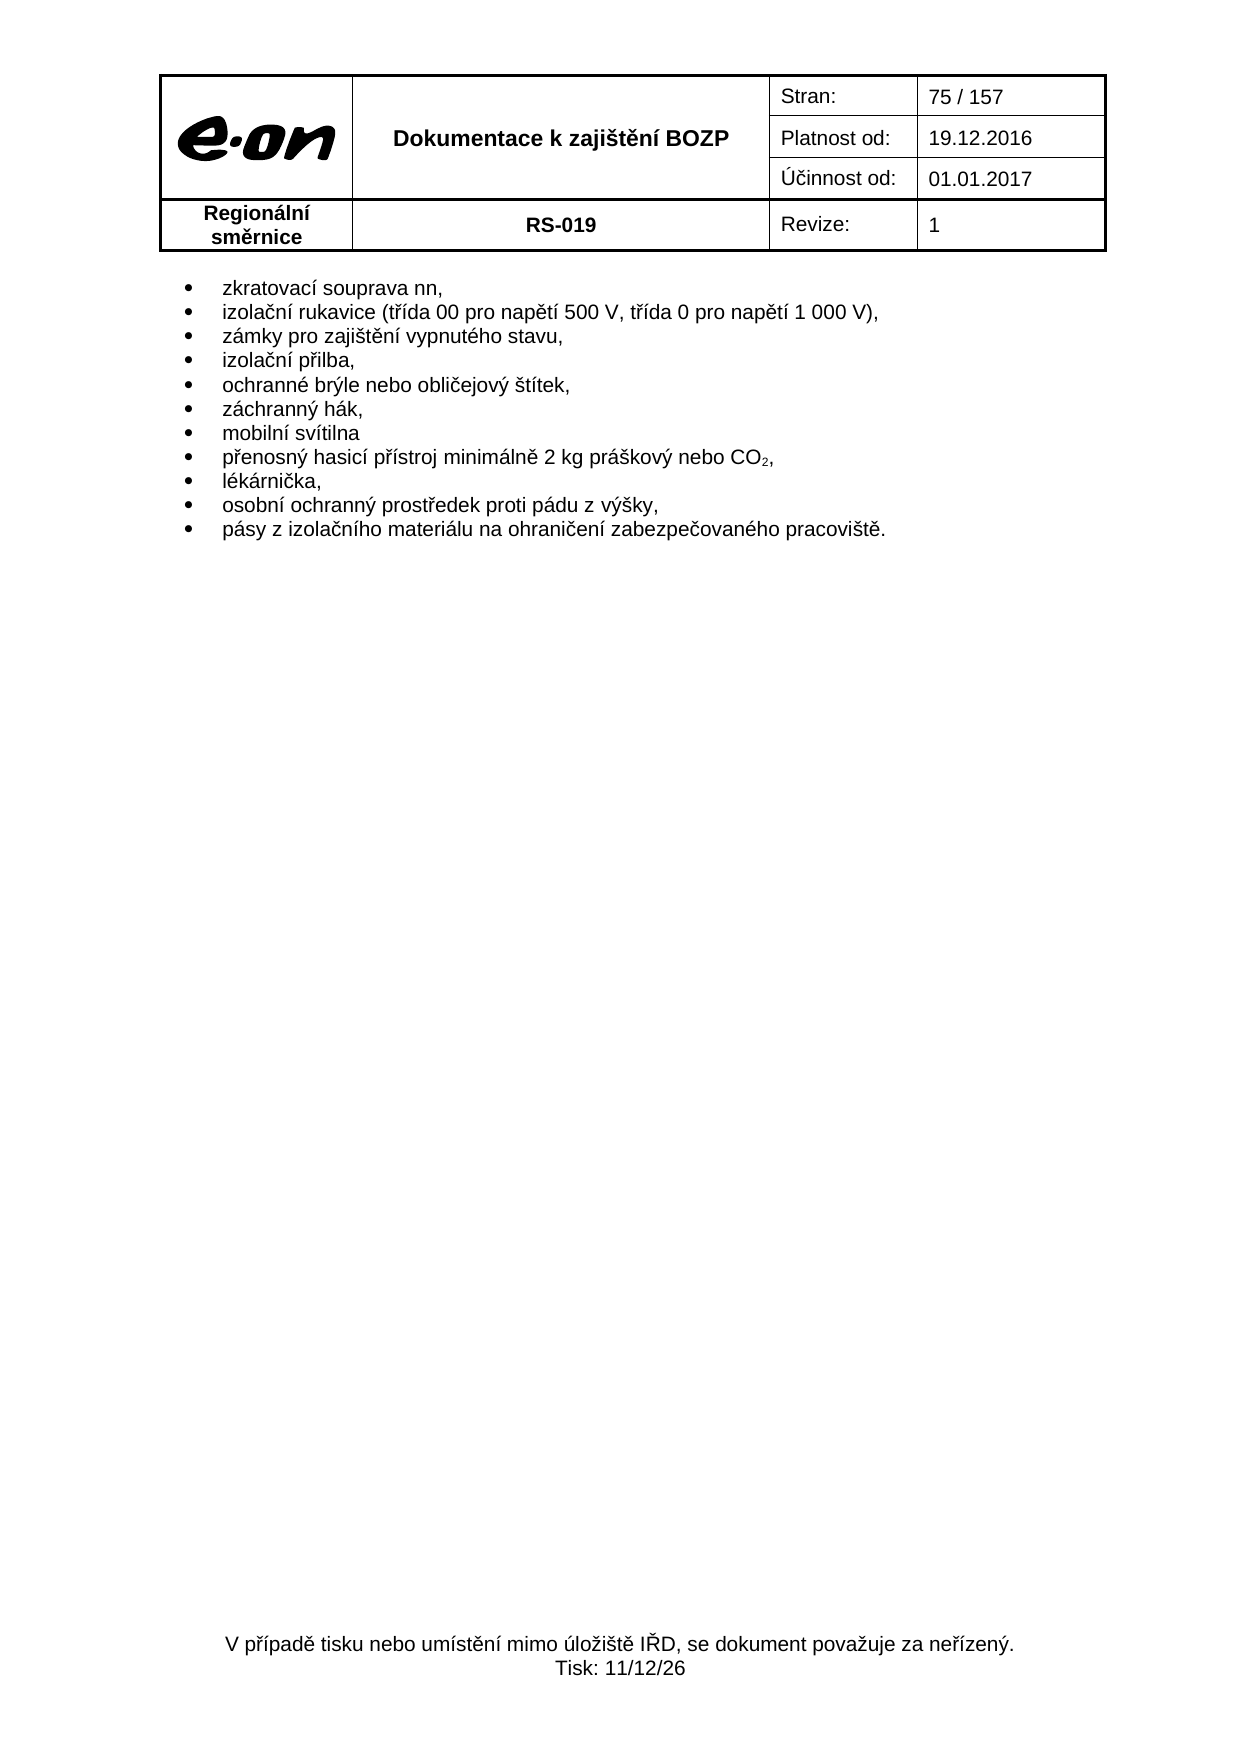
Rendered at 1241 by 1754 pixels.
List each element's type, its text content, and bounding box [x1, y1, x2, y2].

list mobilní svítilna [185, 421, 1092, 444]
list ochranné brýle nebo obličejový štítek, [185, 372, 1092, 396]
list zámky pro zajištění vypnutého stavu, [185, 324, 1092, 348]
list zkratovací souprava nn, [185, 276, 1092, 300]
list osobní ochranný prostředek proti pádu z výšky, [185, 493, 1092, 517]
list záchranný hák, [185, 396, 1092, 421]
list izolační přilba, [185, 348, 1092, 372]
list izolační rukavice (třída 00 pro napětí 500 V, třída 0 pro napětí 1 000 V), [185, 300, 1092, 324]
list pásy z izolačního materiálu na ohraničení zabezpečovaného pracoviště. [185, 517, 1092, 541]
list lékárnička, [185, 469, 1092, 493]
list přenosný hasicí přístroj minimálně 2 kg práškový nebo CO2, [185, 444, 1092, 469]
